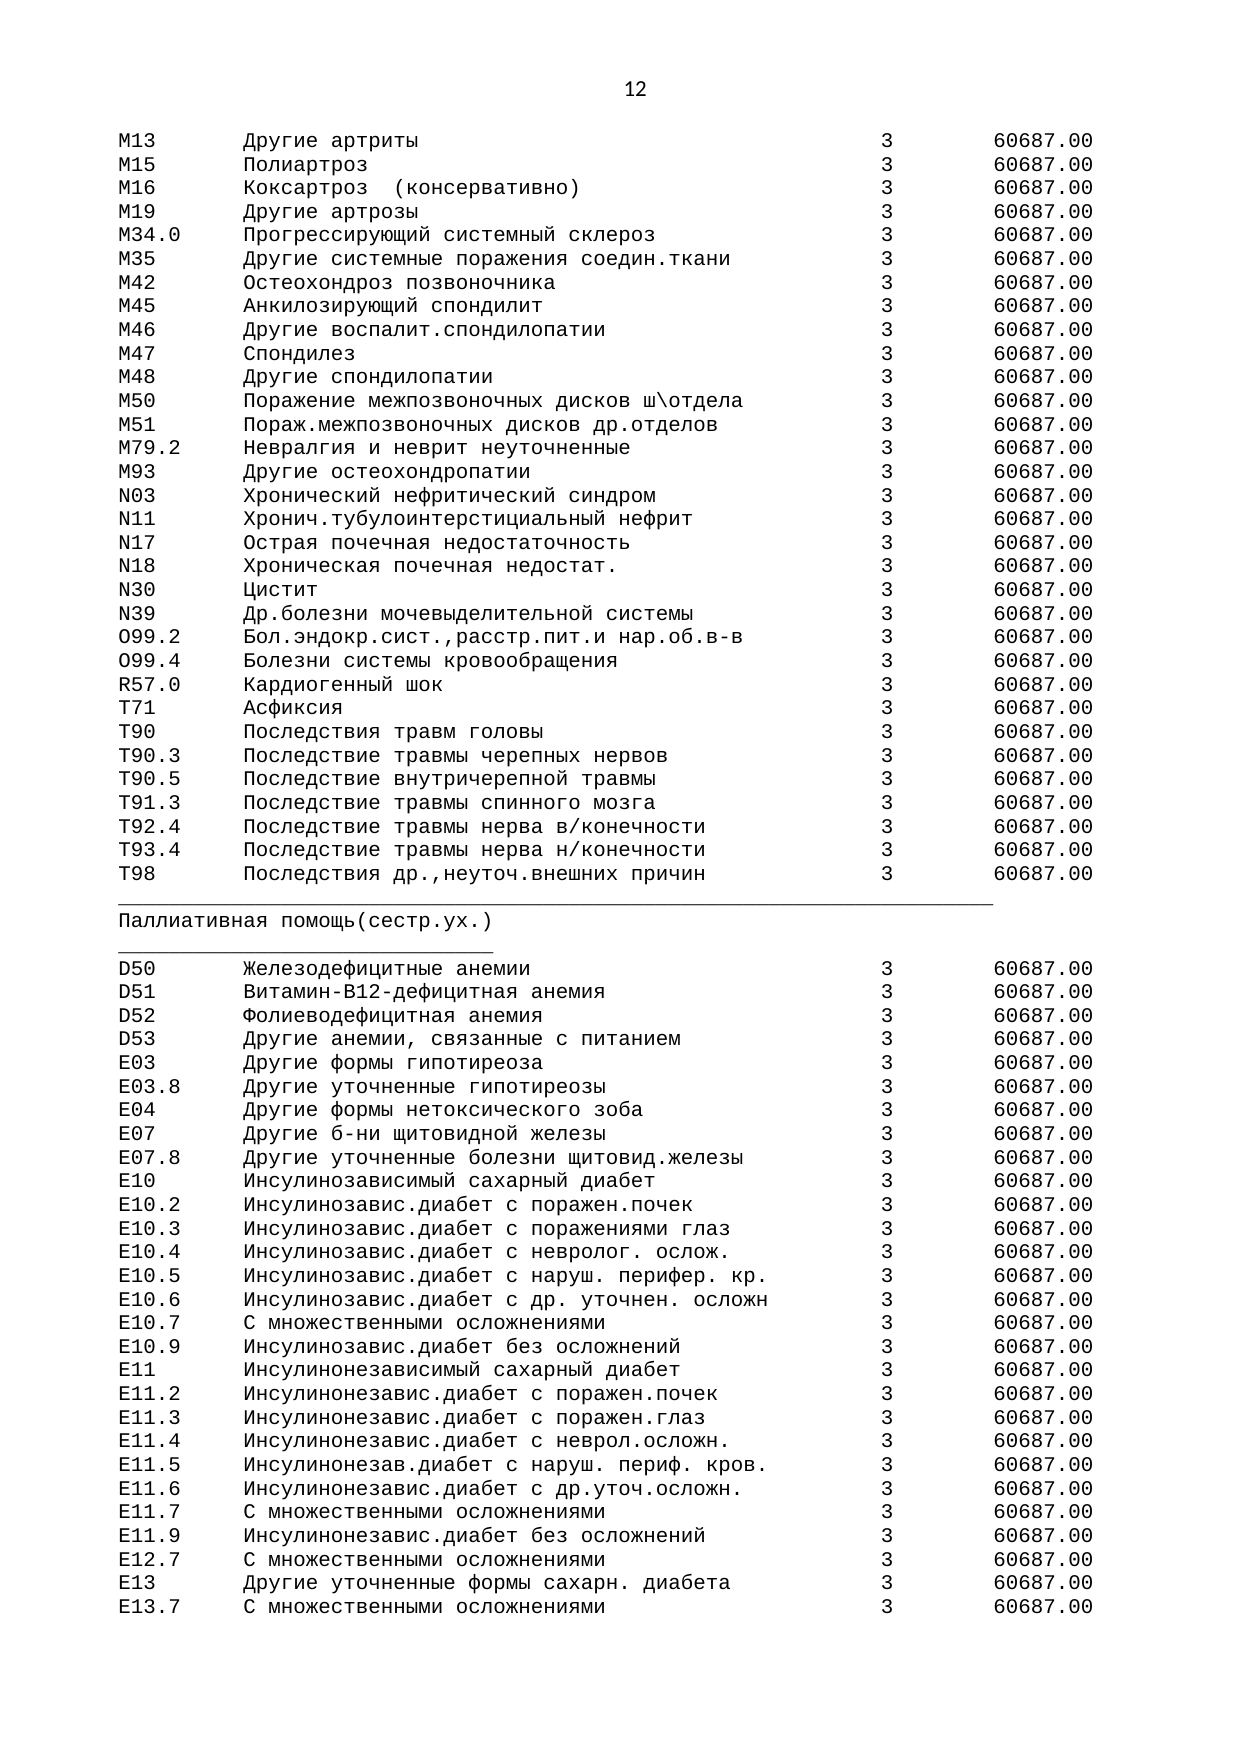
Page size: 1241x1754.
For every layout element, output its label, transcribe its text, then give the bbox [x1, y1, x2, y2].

text N17 Острая почечная недостаточность 3 60687.00 [118, 532, 1152, 556]
text M79.2 Невралгия и неврит неуточненные 3 60687.00 [118, 437, 1152, 461]
text M19 Другие артрозы 3 60687.00 [118, 201, 1152, 224]
text M51 Пораж.межпозвоночных дисков др.отделов 3 60687.00 [118, 414, 1152, 437]
text O99.4 Болезни системы кровообращения 3 60687.00 [118, 650, 1152, 674]
text E11.6 Инсулинонезавис.диабет с др.уточ.осложн. 3 60687.00 [118, 1478, 1152, 1501]
text E11.9 Инсулинонезавис.диабет без осложнений 3 60687.00 [118, 1525, 1152, 1549]
text E11.4 Инсулинонезавис.диабет с неврол.осложн. 3 60687.00 [118, 1430, 1152, 1454]
text M48 Другие спондилопатии 3 60687.00 [118, 366, 1152, 390]
text N30 Цистит 3 60687.00 [118, 579, 1152, 603]
text E11.5 Инсулинонезав.диабет с наруш. периф. кров. 3 60687.00 [118, 1454, 1152, 1478]
text N03 Хронический нефритический синдром 3 60687.00 [118, 484, 1152, 508]
text M35 Другие системные поражения соедин.ткани 3 60687.00 [118, 248, 1152, 272]
text E10.3 Инсулинозавис.диабет с поражениями глаз 3 60687.00 [118, 1218, 1152, 1241]
text T98 Последствия др.,неуточ.внешних причин 3 60687.00 [118, 863, 1152, 887]
text N39 Др.болезни мочевыделительной системы 3 60687.00 [118, 603, 1152, 626]
text E03 Другие формы гипотиреоза 3 60687.00 [118, 1052, 1152, 1076]
text E11.7 С множественными осложнениями 3 60687.00 [118, 1501, 1152, 1525]
text E10.6 Инсулинозавис.диабет с др. уточнен. осложн 3 60687.00 [118, 1288, 1152, 1312]
text M50 Поражение межпозвоночных дисков ш\отдела 3 60687.00 [118, 390, 1152, 414]
text E10.4 Инсулинозавис.диабет с невролог. ослож. 3 60687.00 [118, 1241, 1152, 1265]
text E03.8 Другие уточненные гипотиреозы 3 60687.00 [118, 1076, 1152, 1099]
text ______________________________________________________________________ [118, 887, 1152, 910]
text T71 Асфиксия 3 60687.00 [118, 697, 1152, 721]
text N18 Хроническая почечная недостат. 3 60687.00 [118, 556, 1152, 579]
text E07.8 Другие уточненные болезни щитовид.железы 3 60687.00 [118, 1147, 1152, 1170]
text E10.5 Инсулинозавис.диабет с наруш. перифер. кр. 3 60687.00 [118, 1265, 1152, 1288]
text M93 Другие остеохондропатии 3 60687.00 [118, 461, 1152, 484]
text E13 Другие уточненные формы сахарн. диабета 3 60687.00 [118, 1572, 1152, 1596]
text M45 Анкилозирующий спондилит 3 60687.00 [118, 295, 1152, 319]
text E11.3 Инсулинонезавис.диабет с поражен.глаз 3 60687.00 [118, 1407, 1152, 1430]
text M47 Спондилез 3 60687.00 [118, 343, 1152, 366]
text E11 Инсулинонезависимый сахарный диабет 3 60687.00 [118, 1359, 1152, 1383]
text R57.0 Кардиогенный шок 3 60687.00 [118, 674, 1152, 697]
text T91.3 Последствие травмы спинного мозга 3 60687.00 [118, 792, 1152, 816]
text E10.7 С множественными осложнениями 3 60687.00 [118, 1312, 1152, 1336]
text T92.4 Последствие травмы нерва в/конечности 3 60687.00 [118, 816, 1152, 839]
text ______________________________ [118, 934, 1152, 957]
text E13.7 С множественными осложнениями 3 60687.00 [118, 1596, 1152, 1619]
text T93.4 Последствие травмы нерва н/конечности 3 60687.00 [118, 839, 1152, 863]
text O99.2 Бол.эндокр.сист.,расстр.пит.и нар.об.в-в 3 60687.00 [118, 626, 1152, 650]
text M16 Коксартроз (консервативно) 3 60687.00 [118, 177, 1152, 201]
text E10.9 Инсулинозавис.диабет без осложнений 3 60687.00 [118, 1336, 1152, 1359]
text Паллиативная помощь(сестр.ух.) [118, 910, 1152, 934]
text E10 Инсулинозависимый сахарный диабет 3 60687.00 [118, 1170, 1152, 1194]
text D51 Витамин-В12-дефицитная анемия 3 60687.00 [118, 981, 1152, 1005]
text T90.3 Последствие травмы черепных нервов 3 60687.00 [118, 745, 1152, 768]
text M13 Другие артриты 3 60687.00 [118, 130, 1152, 153]
text T90.5 Последствие внутричерепной травмы 3 60687.00 [118, 768, 1152, 792]
text N11 Хронич.тубулоинтерстициальный нефрит 3 60687.00 [118, 508, 1152, 532]
text D50 Железодефицитные анемии 3 60687.00 [118, 957, 1152, 981]
text D53 Другие анемии, связанные с питанием 3 60687.00 [118, 1028, 1152, 1052]
text E10.2 Инсулинозавис.диабет с поражен.почек 3 60687.00 [118, 1194, 1152, 1218]
text E11.2 Инсулинонезавис.диабет с поражен.почек 3 60687.00 [118, 1383, 1152, 1407]
text M15 Полиартроз 3 60687.00 [118, 153, 1152, 177]
text E07 Другие б-ни щитовидной железы 3 60687.00 [118, 1123, 1152, 1147]
text E04 Другие формы нетоксического зоба 3 60687.00 [118, 1099, 1152, 1123]
text M42 Остеохондроз позвоночника 3 60687.00 [118, 272, 1152, 295]
text M46 Другие воспалит.спондилопатии 3 60687.00 [118, 319, 1152, 343]
text M34.0 Прогрессирующий системный склероз 3 60687.00 [118, 224, 1152, 248]
text E12.7 С множественными осложнениями 3 60687.00 [118, 1549, 1152, 1572]
text T90 Последствия травм головы 3 60687.00 [118, 721, 1152, 745]
text D52 Фолиеводефицитная анемия 3 60687.00 [118, 1005, 1152, 1028]
